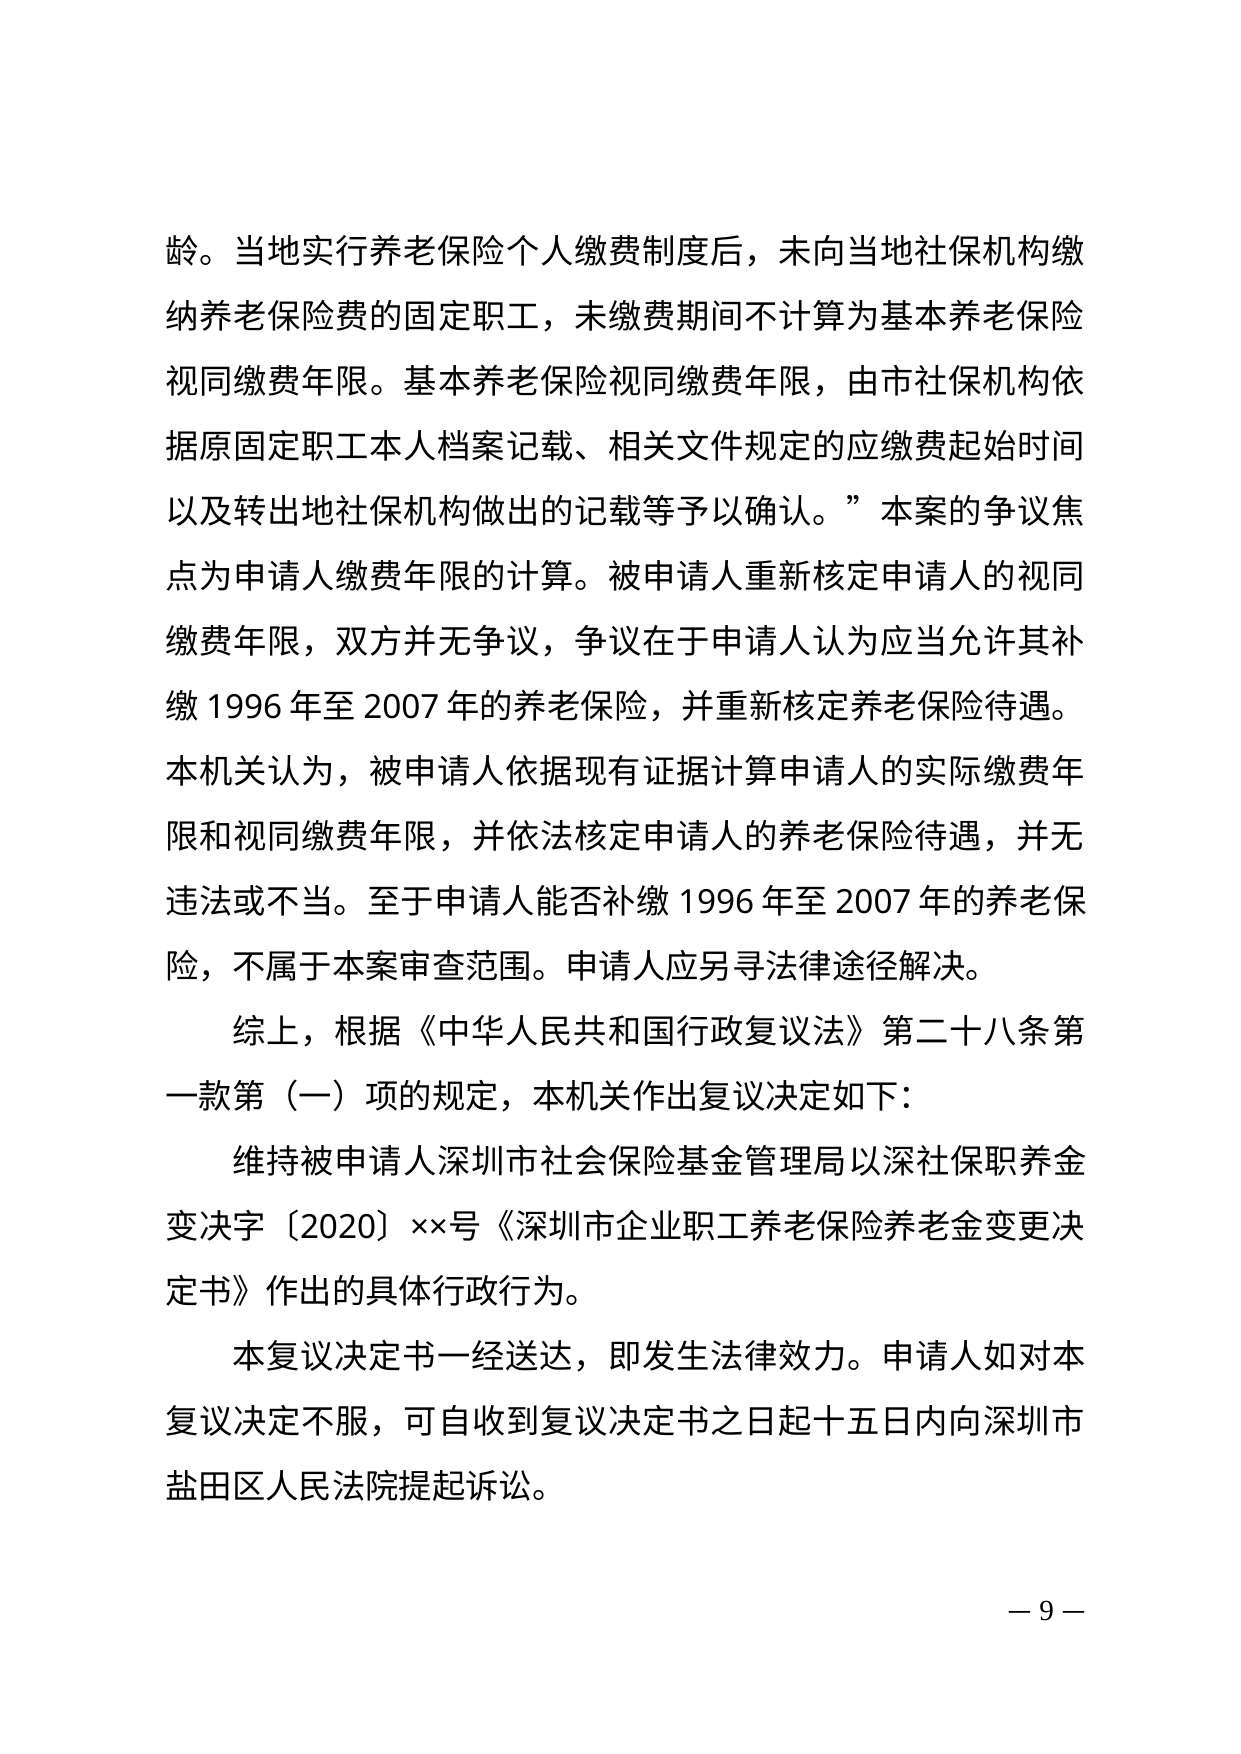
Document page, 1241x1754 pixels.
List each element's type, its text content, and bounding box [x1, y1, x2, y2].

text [165, 217, 1087, 997]
text 综上，根据《中华人民共和国行政复议法》第二十八条第一款第（一）项的规定，本机关作出复议决定如下： [165, 997, 1087, 1127]
text 本复议决定书一经送达，即发生法律效力。申请人如对本复议决定不服，可自收到复议决定书之日起十五日内向深圳市盐田区人民法院提起诉讼。 [165, 1322, 1087, 1517]
text 维持被申请人深圳市社会保险基金管理局以深社保职养金变决字〔2020〕××号《深圳市企业职工养老保险养老金变更决定书》作出的具体行政行为。 [165, 1127, 1087, 1322]
